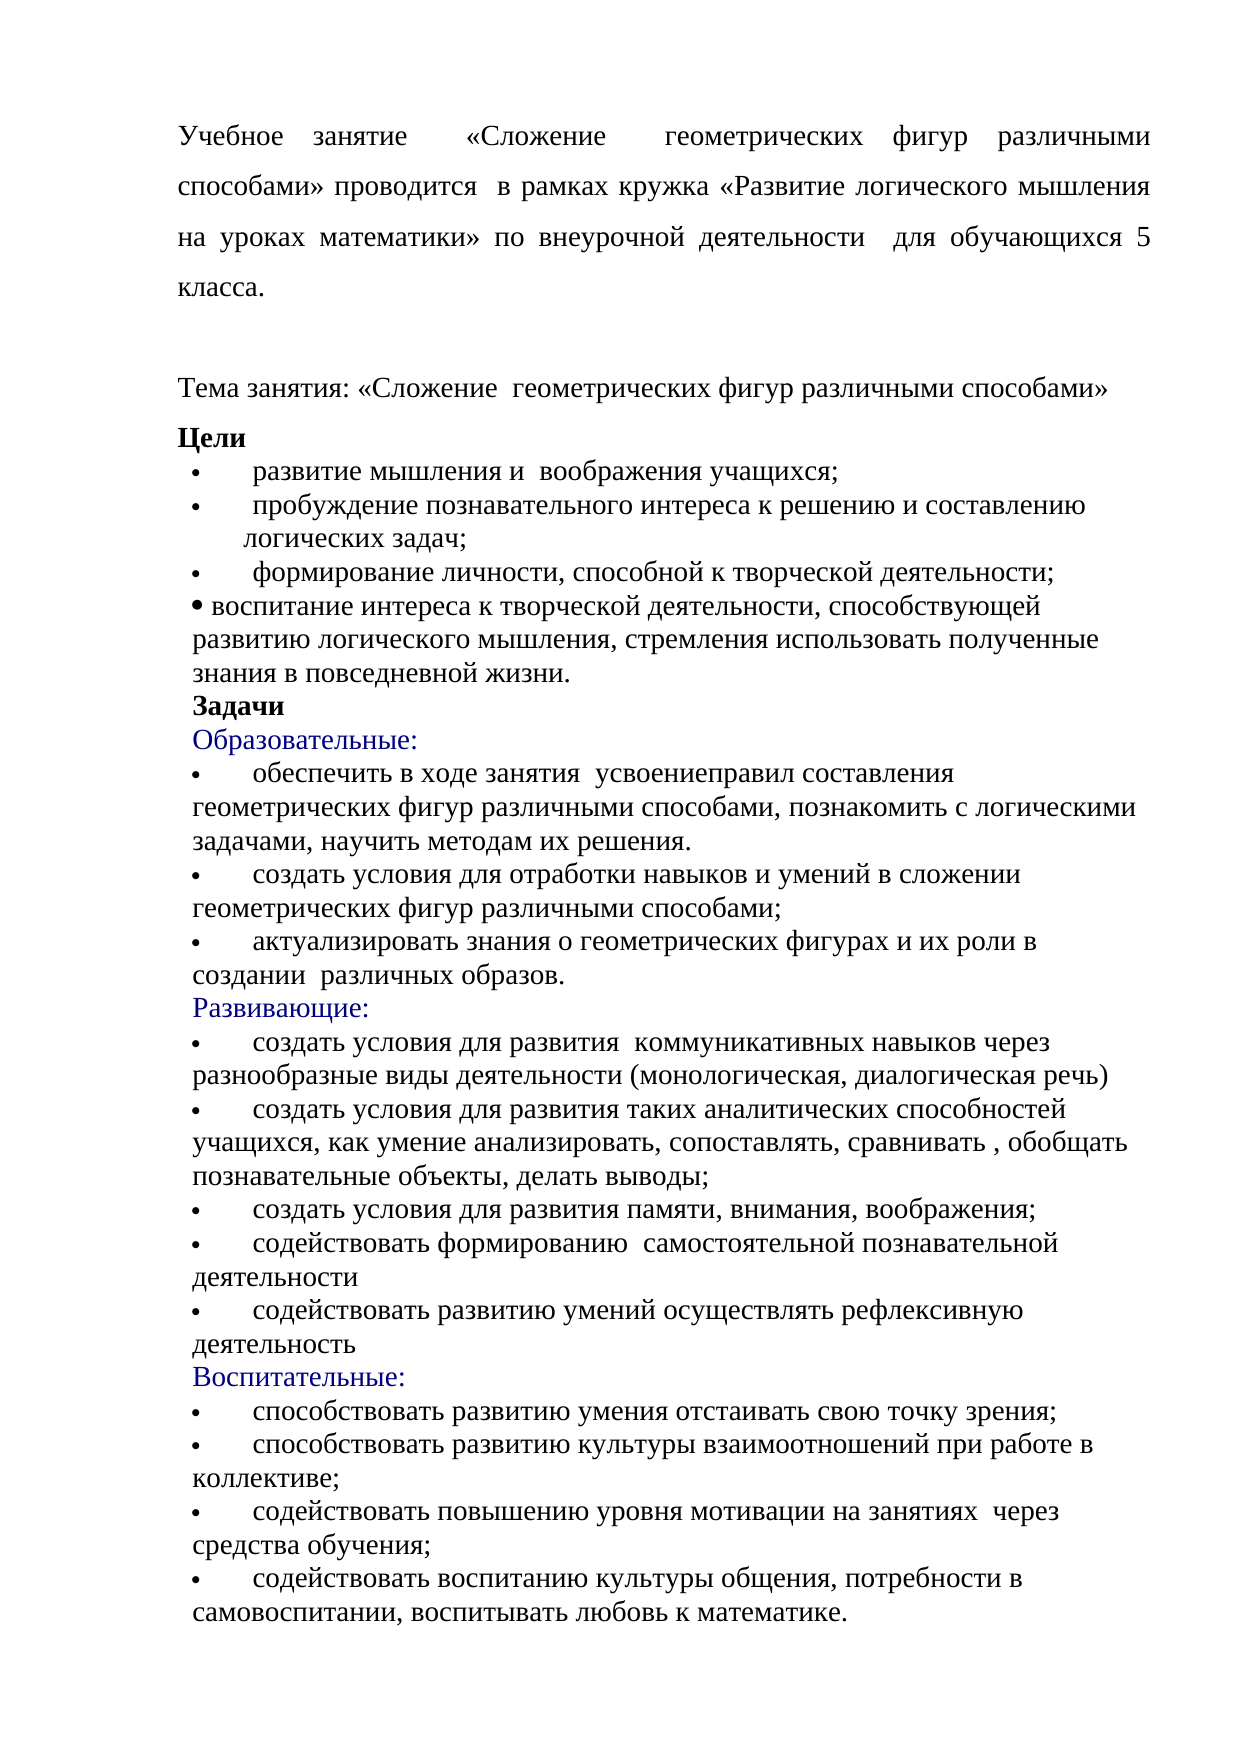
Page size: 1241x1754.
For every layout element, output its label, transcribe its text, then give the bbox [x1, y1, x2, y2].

list содействовать повышению уровня мотивации на занятиях через средства обучения; [192, 1493, 1152, 1561]
text Задачи [192, 688, 1152, 722]
text Тема занятия: «Сложение геометрических фигур различными способами» [177, 370, 1152, 403]
list содействовать развитию умений осуществлять рефлексивную деятельность [192, 1292, 1152, 1359]
list содействовать формированию самостоятельной познавательной деятельности [192, 1225, 1152, 1292]
list создать условия для развития коммуникативных навыков через разнообразные виды деятельности (монологическая, диалогическая речь) [192, 1024, 1152, 1091]
list актуализировать знания о геометрических фигурах и их роли в создании различных образов. [192, 923, 1152, 990]
list создать условия для развития памяти, внимания, воображения; [192, 1192, 1152, 1225]
text Цели [177, 420, 1152, 453]
list способствовать развитию культуры взаимоотношений при работе в коллективе; [192, 1426, 1152, 1493]
text логических задач; [192, 521, 1152, 554]
text Развивающие: [192, 990, 1152, 1024]
text воспитание интереса к творческой деятельности, способствующей развитию логического мышления, стремления использовать полученные знания в повседневной жизни. [192, 588, 1152, 688]
text Учебное занятие «Сложение геометрических фигур различными способами» проводится в рамках кружка «Развитие логического мышления на уроках математики» по внеурочной деятельности для обучающихся 5 класса. [177, 118, 1152, 303]
list содействовать воспитанию культуры общения, потребности в самовоспитании, воспитывать любовь к математике. [192, 1561, 1152, 1628]
list способствовать развитию умения отстаивать свою точку зрения; [192, 1393, 1152, 1426]
text Воспитательные: [192, 1359, 1152, 1393]
list создать условия для развития таких аналитических способностей учащихся, как умение анализировать, сопоставлять, сравнивать , обобщать познавательные объекты, делать выводы; [192, 1091, 1152, 1192]
list обеспечить в ходе занятия усвоениеправил составления геометрических фигур различными способами, познакомить с логическими задачами, научить методам их решения. [192, 756, 1152, 856]
list создать условия для отработки навыков и умений в сложении геометрических фигур различными способами; [192, 856, 1152, 923]
list формирование личности, способной к творческой деятельности; [192, 554, 1152, 588]
list развитие мышления и воображения учащихся; [192, 453, 1152, 487]
text Образовательные: [192, 722, 1152, 756]
list пробуждение познавательного интереса к решению и составлению [192, 487, 1152, 521]
